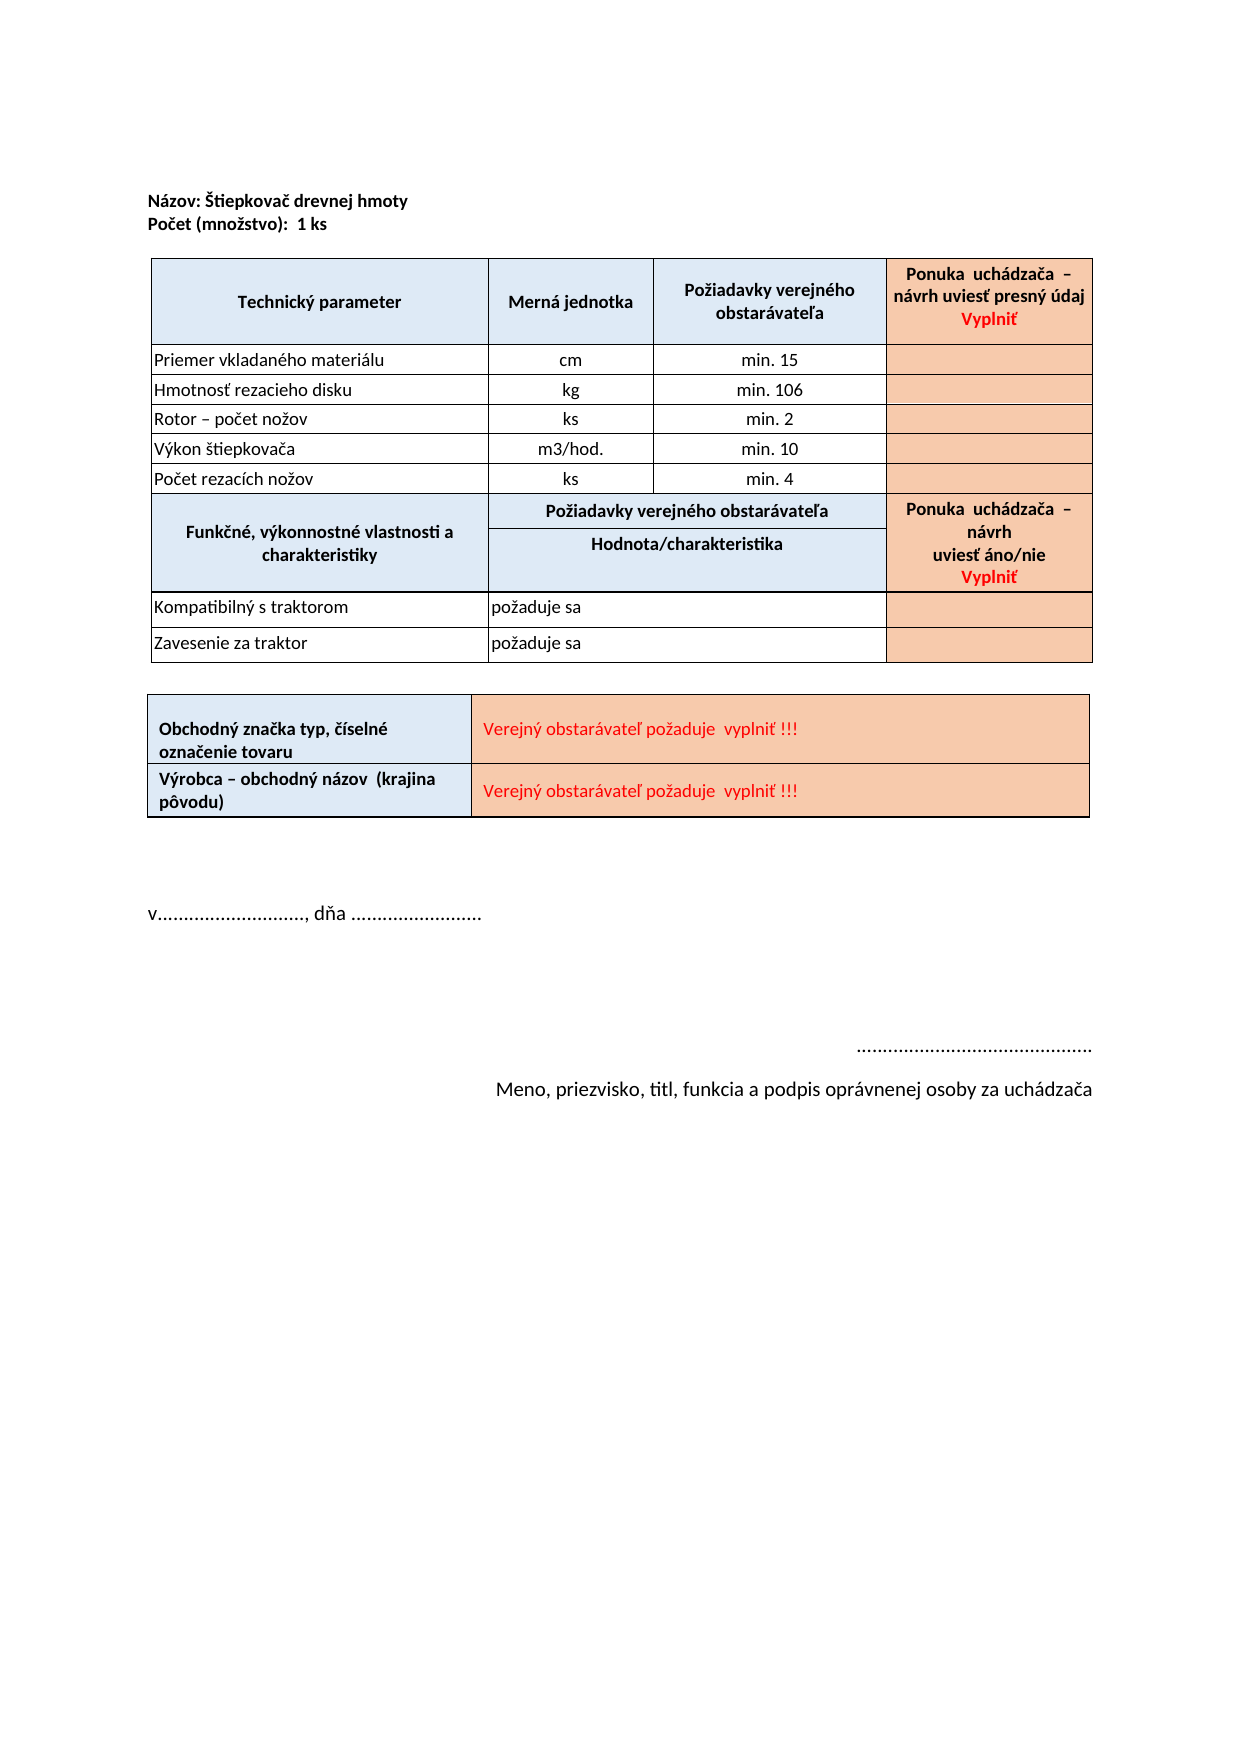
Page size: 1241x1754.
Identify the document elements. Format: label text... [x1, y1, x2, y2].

table_cell Zavesenie za traktor [152, 628, 488, 662]
table_cell ks [489, 405, 653, 433]
table_cell Rotor – počet nožov [152, 405, 488, 433]
table_cell Funkčné, výkonnostné vlastnosti a charakteristiky [152, 494, 488, 591]
table_cell ks [489, 464, 653, 493]
table_cell min. 4 [654, 464, 886, 493]
text Počet (množstvo): 1 ks [148, 212, 1093, 235]
table_cell min. 2 [654, 405, 886, 433]
table_cell Priemer vkladaného materiálu [152, 345, 488, 374]
table_cell Verejný obstarávateľ požaduje vyplniť !!! [472, 764, 1089, 816]
table_cell Hodnota/charakteristika [489, 529, 886, 591]
table_cell Počet rezacích nožov [152, 464, 488, 493]
text ............................................. [148, 1032, 1093, 1058]
table_cell min. 106 [654, 375, 886, 403]
table_header Ponuka uchádzača – návrh uviesť presný údaj Vyplniť [887, 259, 1092, 344]
table_header Obchodný značka typ, číselné označenie tovaru [148, 695, 471, 763]
table_header Požiadavky verejného obstarávateľa [654, 259, 886, 344]
table_cell Kompatibilný s traktorom [152, 593, 488, 627]
table_cell [887, 375, 1092, 403]
table_cell [887, 628, 1092, 662]
table_cell m3/hod. [489, 434, 653, 463]
table_cell [887, 464, 1092, 493]
table_header Merná jednotka [489, 259, 653, 344]
table_cell Hmotnosť rezacieho disku [152, 375, 488, 403]
table_cell [887, 434, 1092, 463]
table_cell [887, 345, 1092, 374]
table_cell Výrobca – obchodný názov (krajina pôvodu) [148, 764, 471, 816]
table_cell cm [489, 345, 653, 374]
table_header Verejný obstarávateľ požaduje vyplniť !!! [472, 695, 1089, 763]
table_cell požaduje sa [489, 628, 886, 662]
table_cell [887, 405, 1092, 433]
table_cell min. 10 [654, 434, 886, 463]
text v............................, dňa ......................... [148, 900, 1093, 926]
table_cell Ponuka uchádzača – návrh uviesť áno/nie Vyplniť [887, 494, 1092, 591]
table_header Technický parameter [152, 259, 488, 344]
table_cell požaduje sa [489, 593, 886, 627]
table_cell Požiadavky verejného obstarávateľa [489, 494, 886, 528]
table_cell min. 15 [654, 345, 886, 374]
table_cell kg [489, 375, 653, 403]
table_cell Výkon štiepkovača [152, 434, 488, 463]
table_cell [887, 593, 1092, 627]
text Názov: Štiepkovač drevnej hmoty [148, 189, 1093, 212]
text Meno, priezvisko, titl, funkcia a podpis oprávnenej osoby za uchádzača [148, 1076, 1093, 1102]
